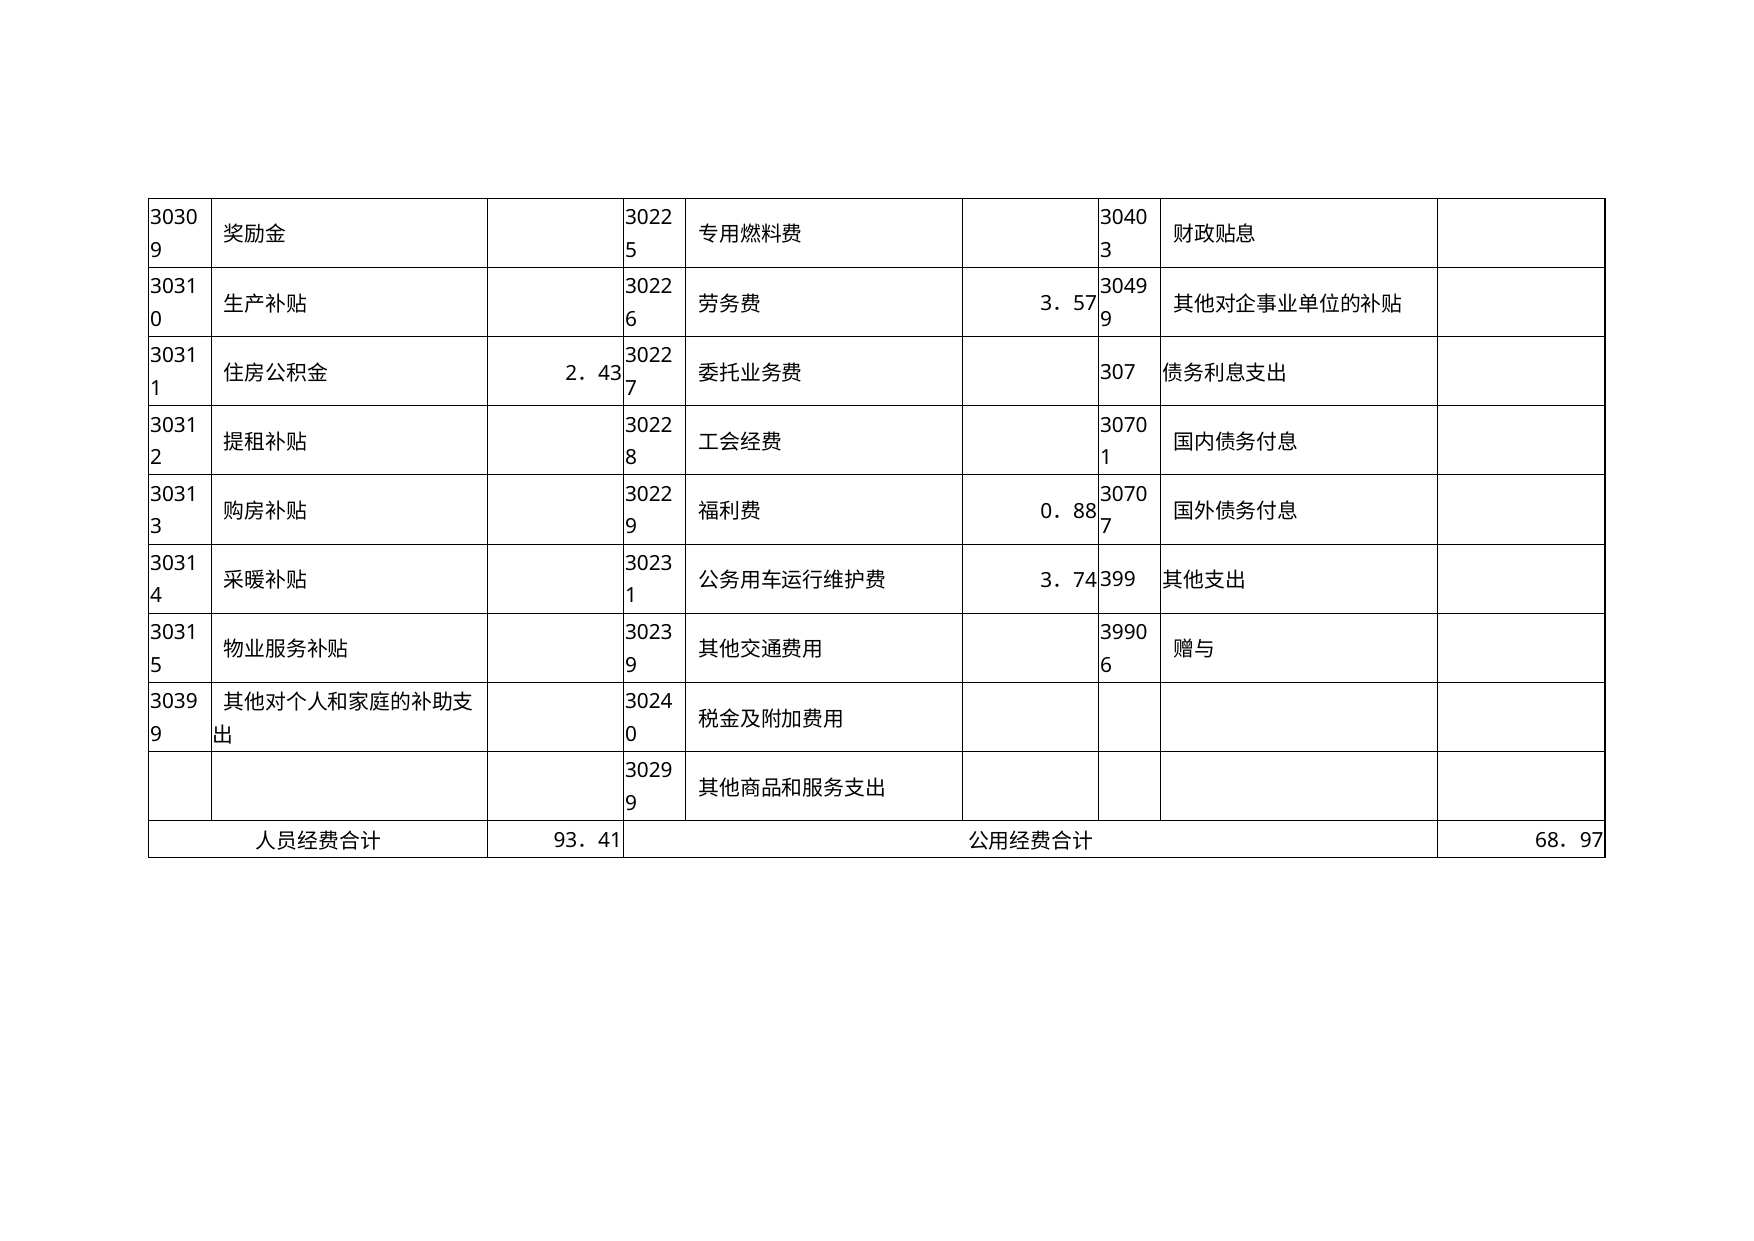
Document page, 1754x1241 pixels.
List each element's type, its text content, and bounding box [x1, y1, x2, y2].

table_cell 30310 [149, 268, 211, 336]
table_cell 39906 [1099, 614, 1160, 682]
table_cell 3．74 [963, 545, 1098, 613]
table_cell 采暖补贴 [212, 545, 487, 613]
table_cell 30226 [624, 268, 685, 336]
table_cell 30225 [624, 199, 685, 267]
table_cell 其他对个人和家庭的补助支出 [212, 683, 487, 751]
table_cell [1438, 199, 1604, 267]
table_cell [488, 752, 623, 820]
table_cell 国外债务付息 [1161, 475, 1437, 543]
table_cell 93．41 [488, 821, 623, 857]
table_cell 30240 [624, 683, 685, 751]
table_cell 福利费 [686, 475, 962, 543]
table_cell 30239 [624, 614, 685, 682]
table_cell 税金及附加费用 [686, 683, 962, 751]
table_cell 其他支出 [1161, 545, 1437, 613]
table_cell [488, 199, 623, 267]
table_cell 人员经费合计 [149, 821, 487, 857]
table_cell [149, 752, 211, 820]
table_cell 30315 [149, 614, 211, 682]
table_cell [1099, 683, 1160, 751]
table_cell [1438, 614, 1604, 682]
table_cell 30499 [1099, 268, 1160, 336]
table_cell 399 [1099, 545, 1160, 613]
table_cell 30707 [1099, 475, 1160, 543]
table_cell [963, 199, 1098, 267]
table_cell 国内债务付息 [1161, 406, 1437, 474]
table_cell [1438, 752, 1604, 820]
table_cell 68．97 [1438, 821, 1604, 857]
table_cell 30701 [1099, 406, 1160, 474]
table_cell 其他商品和服务支出 [686, 752, 962, 820]
table_cell [963, 337, 1098, 405]
table_cell 30311 [149, 337, 211, 405]
table_cell [488, 475, 623, 543]
table_cell [488, 545, 623, 613]
table_cell 物业服务补贴 [212, 614, 487, 682]
table_cell [963, 683, 1098, 751]
table_cell 其他交通费用 [686, 614, 962, 682]
table_cell [1099, 752, 1160, 820]
table_cell 30231 [624, 545, 685, 613]
table_cell 生产补贴 [212, 268, 487, 336]
table_cell 专用燃料费 [686, 199, 962, 267]
table_cell [1161, 683, 1437, 751]
table_cell 公用经费合计 [624, 821, 1437, 857]
table_cell 委托业务费 [686, 337, 962, 405]
table_cell 30314 [149, 545, 211, 613]
table_cell [1438, 406, 1604, 474]
table_cell 30299 [624, 752, 685, 820]
table_cell [1438, 545, 1604, 613]
table_cell 30313 [149, 475, 211, 543]
table_cell [963, 752, 1098, 820]
table_cell 30312 [149, 406, 211, 474]
table_cell [488, 614, 623, 682]
table_cell [1438, 683, 1604, 751]
table_cell 30228 [624, 406, 685, 474]
table_cell [1161, 752, 1437, 820]
table_cell [963, 614, 1098, 682]
table_cell [212, 752, 487, 820]
table_cell [488, 406, 623, 474]
table_cell 30229 [624, 475, 685, 543]
table_cell [488, 268, 623, 336]
table_cell 购房补贴 [212, 475, 487, 543]
table_cell 3．57 [963, 268, 1098, 336]
table_cell [1438, 268, 1604, 336]
table_cell 债务利息支出 [1161, 337, 1437, 405]
table_cell 劳务费 [686, 268, 962, 336]
table_cell 0．88 [963, 475, 1098, 543]
table_cell 30227 [624, 337, 685, 405]
table_cell 住房公积金 [212, 337, 487, 405]
table_cell 其他对企事业单位的补贴 [1161, 268, 1437, 336]
table_cell 提租补贴 [212, 406, 487, 474]
table_cell [1438, 475, 1604, 543]
table_cell 30399 [149, 683, 211, 751]
table_cell 公务用车运行维护费 [686, 545, 962, 613]
table_cell [488, 683, 623, 751]
table_cell 30309 [149, 199, 211, 267]
table_cell 财政贴息 [1161, 199, 1437, 267]
table_cell 307 [1099, 337, 1160, 405]
table_cell 赠与 [1161, 614, 1437, 682]
table_cell 2．43 [488, 337, 623, 405]
table_cell 奖励金 [212, 199, 487, 267]
table_cell [1438, 337, 1604, 405]
table_cell [963, 406, 1098, 474]
table_cell 工会经费 [686, 406, 962, 474]
table_cell 30403 [1099, 199, 1160, 267]
